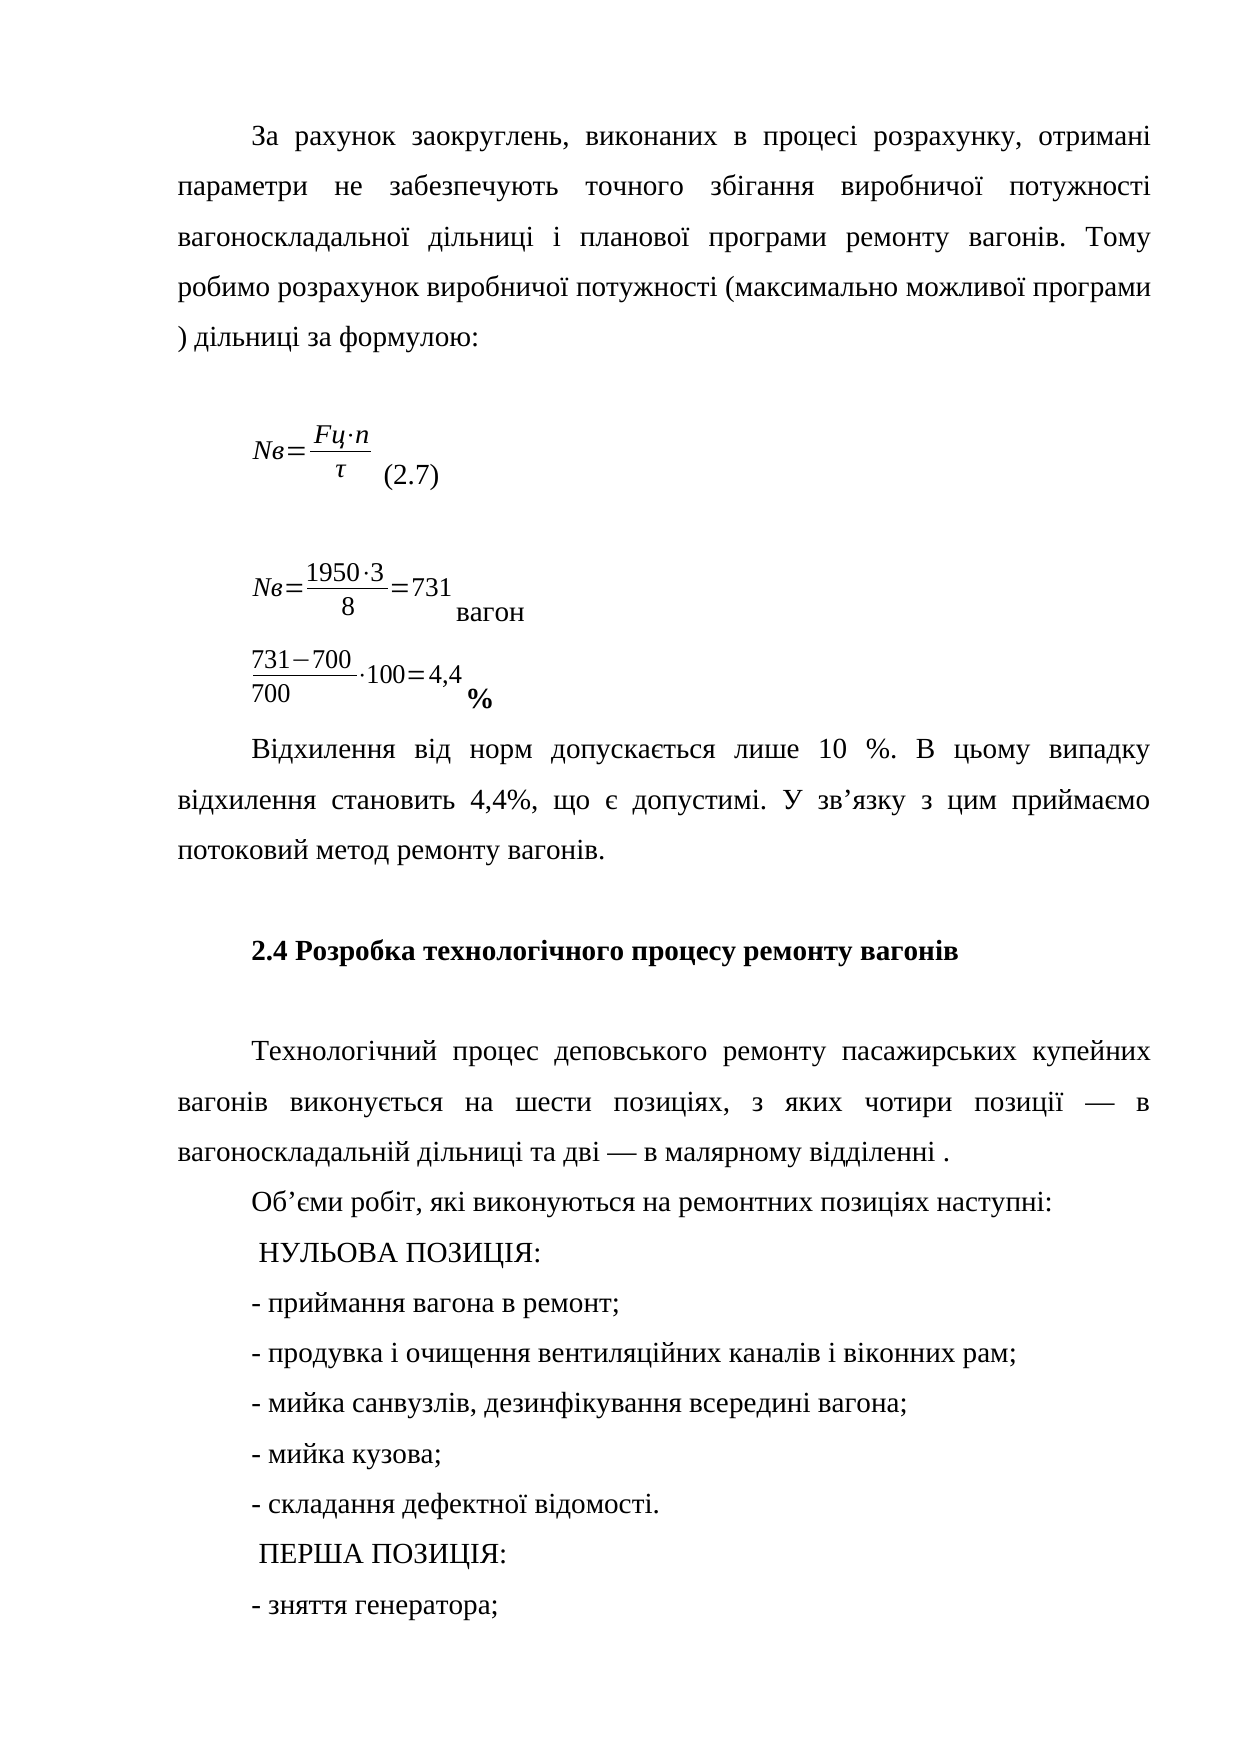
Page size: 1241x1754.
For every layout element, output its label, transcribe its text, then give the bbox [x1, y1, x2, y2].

text Технологічний процес деповського ремонту пасажирських купейних вагонів виконується на шести позиціях, з яких чотири позиції ― в вагоноскладальній дільниці та дві ― в малярному відділенні . [177, 1033, 1152, 1168]
text (2.7) [177, 420, 1152, 490]
text - мийка санвузлів, дезинфікування всередині вагона; [177, 1386, 1152, 1419]
text вагон [177, 557, 1152, 628]
text - продувка і очищення вентиляційних каналів і віконних рам; [177, 1335, 1152, 1369]
text Відхилення від норм допускається лише 10 %. В цьому випадку відхилення становить 4,4%, що є допустимі. У зв’язку з цим приймаємо потоковий метод ремонту вагонів. [177, 732, 1152, 866]
text % [177, 644, 1152, 715]
text 2.4 Розробка технологічного процесу ремонту вагонів [177, 933, 1152, 966]
text - складання дефектної відомості. [177, 1486, 1152, 1520]
text - мийка кузова; [177, 1436, 1152, 1469]
text НУЛЬОВА ПОЗИЦІЯ: [177, 1235, 1152, 1268]
text Об’єми робіт, які виконуються на ремонтних позиціях наступні: [177, 1184, 1152, 1218]
text - приймання вагона в ремонт; [177, 1285, 1152, 1318]
text - зняття генератора; [177, 1587, 1152, 1620]
text За рахунок заокруглень, виконаних в процесі розрахунку, отримані параметри не забезпечують точного збігання виробничої потужності вагоноскладальної дільниці і планової програми ремонту вагонів. Тому робимо розрахунок виробничої потужності (максимально можливої програми ) дільниці за формулою: [177, 118, 1152, 353]
text ПЕРША ПОЗИЦІЯ: [177, 1537, 1152, 1570]
